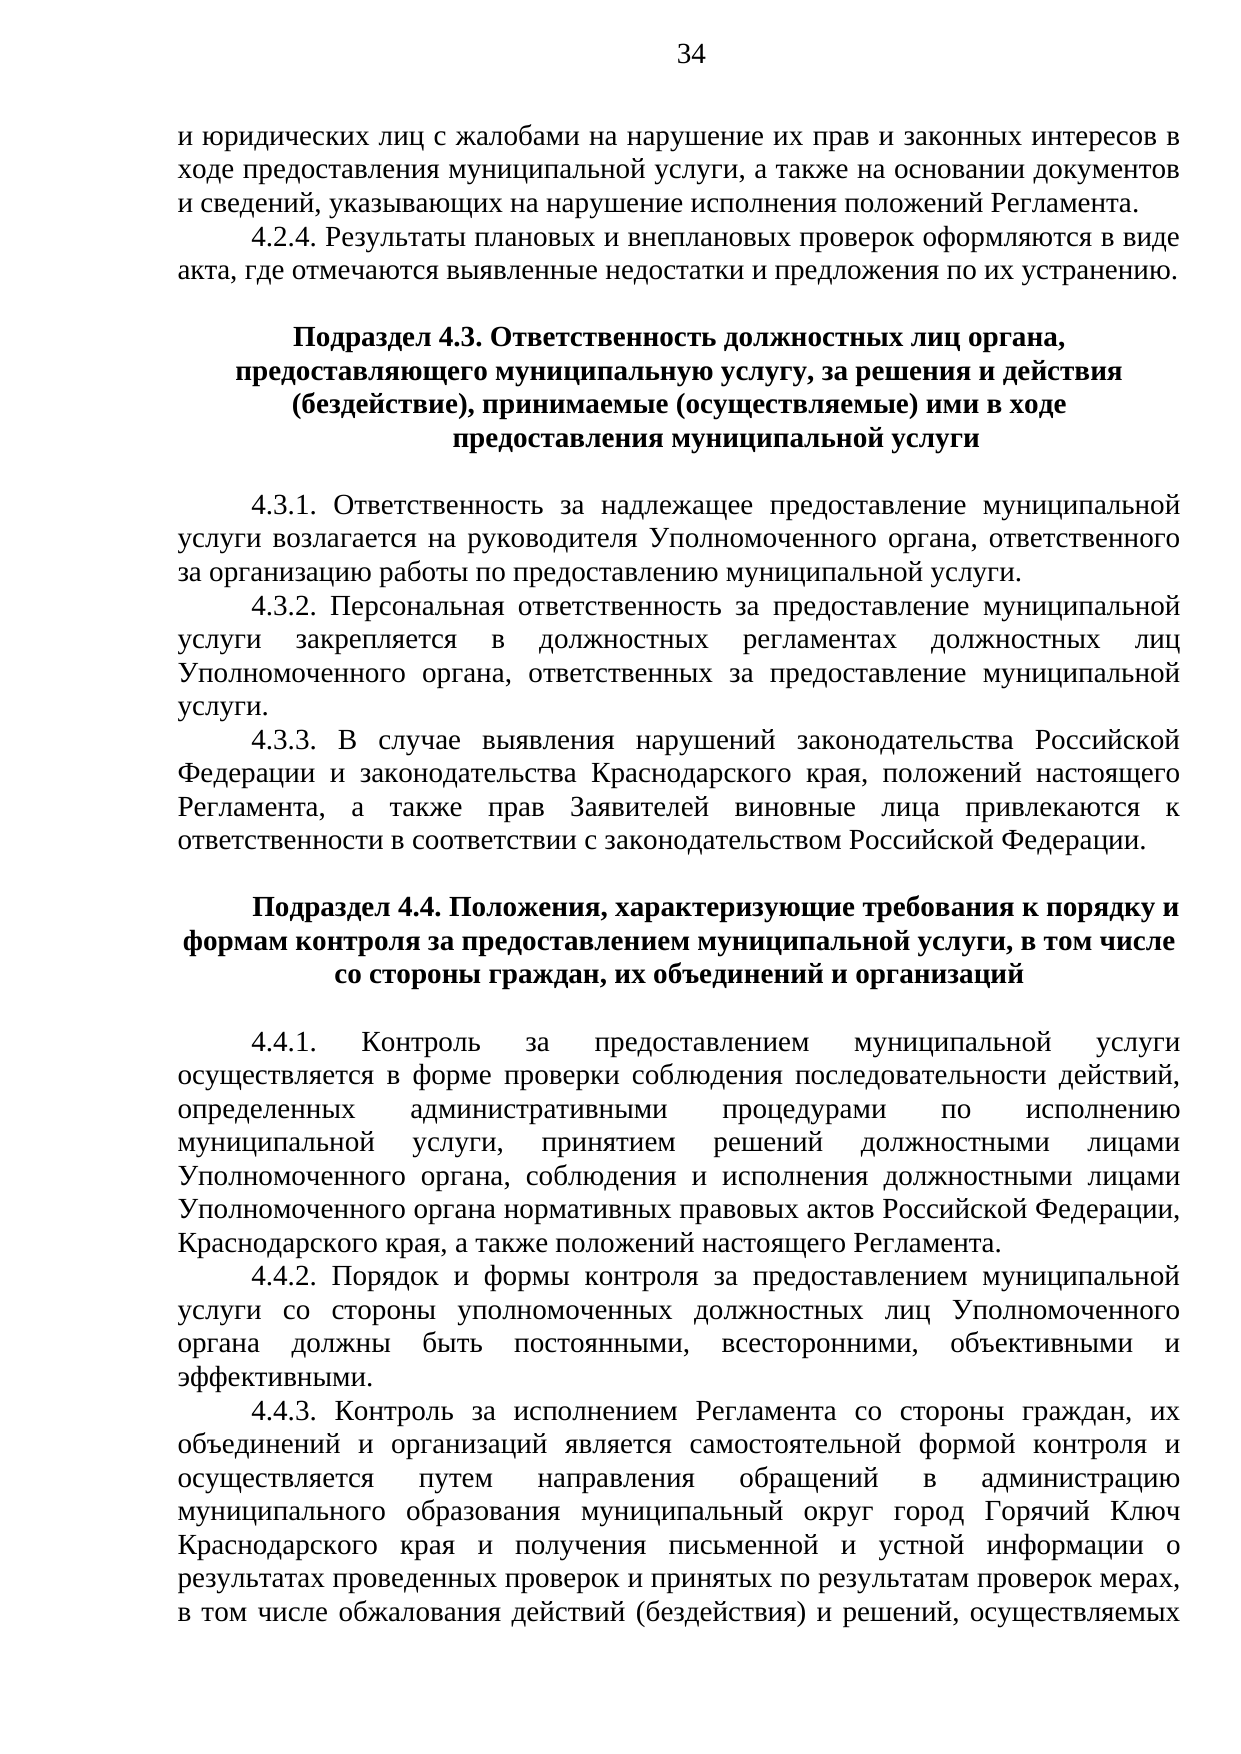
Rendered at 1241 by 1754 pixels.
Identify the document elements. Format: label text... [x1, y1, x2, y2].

text 4.3.3. В случае выявления нарушений законодательства Российской Федерации и законодательства Краснодарского края, положений настоящего Регламента, а также прав Заявителей виновные лица привлекаются к ответственности в соответствии с законодательством Российской Федерации. [177, 722, 1181, 856]
text 4.3.2. Персональная ответственность за предоставление муниципальной услуги закрепляется в должностных регламентах должностных лиц Уполномоченного органа, ответственных за предоставление муниципальной услуги. [177, 588, 1181, 722]
text 4.2.4. Результаты плановых и внеплановых проверок оформляются в виде акта, где отмечаются выявленные недостатки и предложения по их устранению. [177, 219, 1181, 286]
text предоставления муниципальной услуги [177, 420, 1181, 453]
text 4.3.1. Ответственность за надлежащее предоставление муниципальной услуги возлагается на руководителя Уполномоченного органа, ответственного за организацию работы по предоставлению муниципальной услуги. [177, 487, 1181, 588]
text Подраздел 4.4. Положения, характеризующие требования к порядку и формам контроля за предоставлением муниципальной услуги, в том числе со стороны граждан, их объединений и организаций [177, 889, 1181, 990]
text (бездействие), принимаемые (осуществляемые) ими в ходе [177, 386, 1181, 420]
text Подраздел 4.3. Ответственность должностных лиц органа, [177, 319, 1181, 353]
text 4.4.1. Контроль за предоставлением муниципальной услуги осуществляется в форме проверки соблюдения последовательности действий, определенных административными процедурами по исполнению муниципальной услуги, принятием решений должностными лицами Уполномоченного органа, соблюдения и исполнения должностными лицами Уполномоченного органа нормативных правовых актов Российской Федерации, Краснодарского края, а также положений настоящего Регламента. [177, 1024, 1181, 1258]
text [177, 1393, 1181, 1627]
text 4.4.2. Порядок и формы контроля за предоставлением муниципальной услуги со стороны уполномоченных должностных лиц Уполномоченного органа должны быть постоянными, всесторонними, объективными и эффективными. [177, 1258, 1181, 1393]
text предоставляющего муниципальную услугу, за решения и действия [177, 353, 1181, 386]
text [177, 118, 1181, 219]
